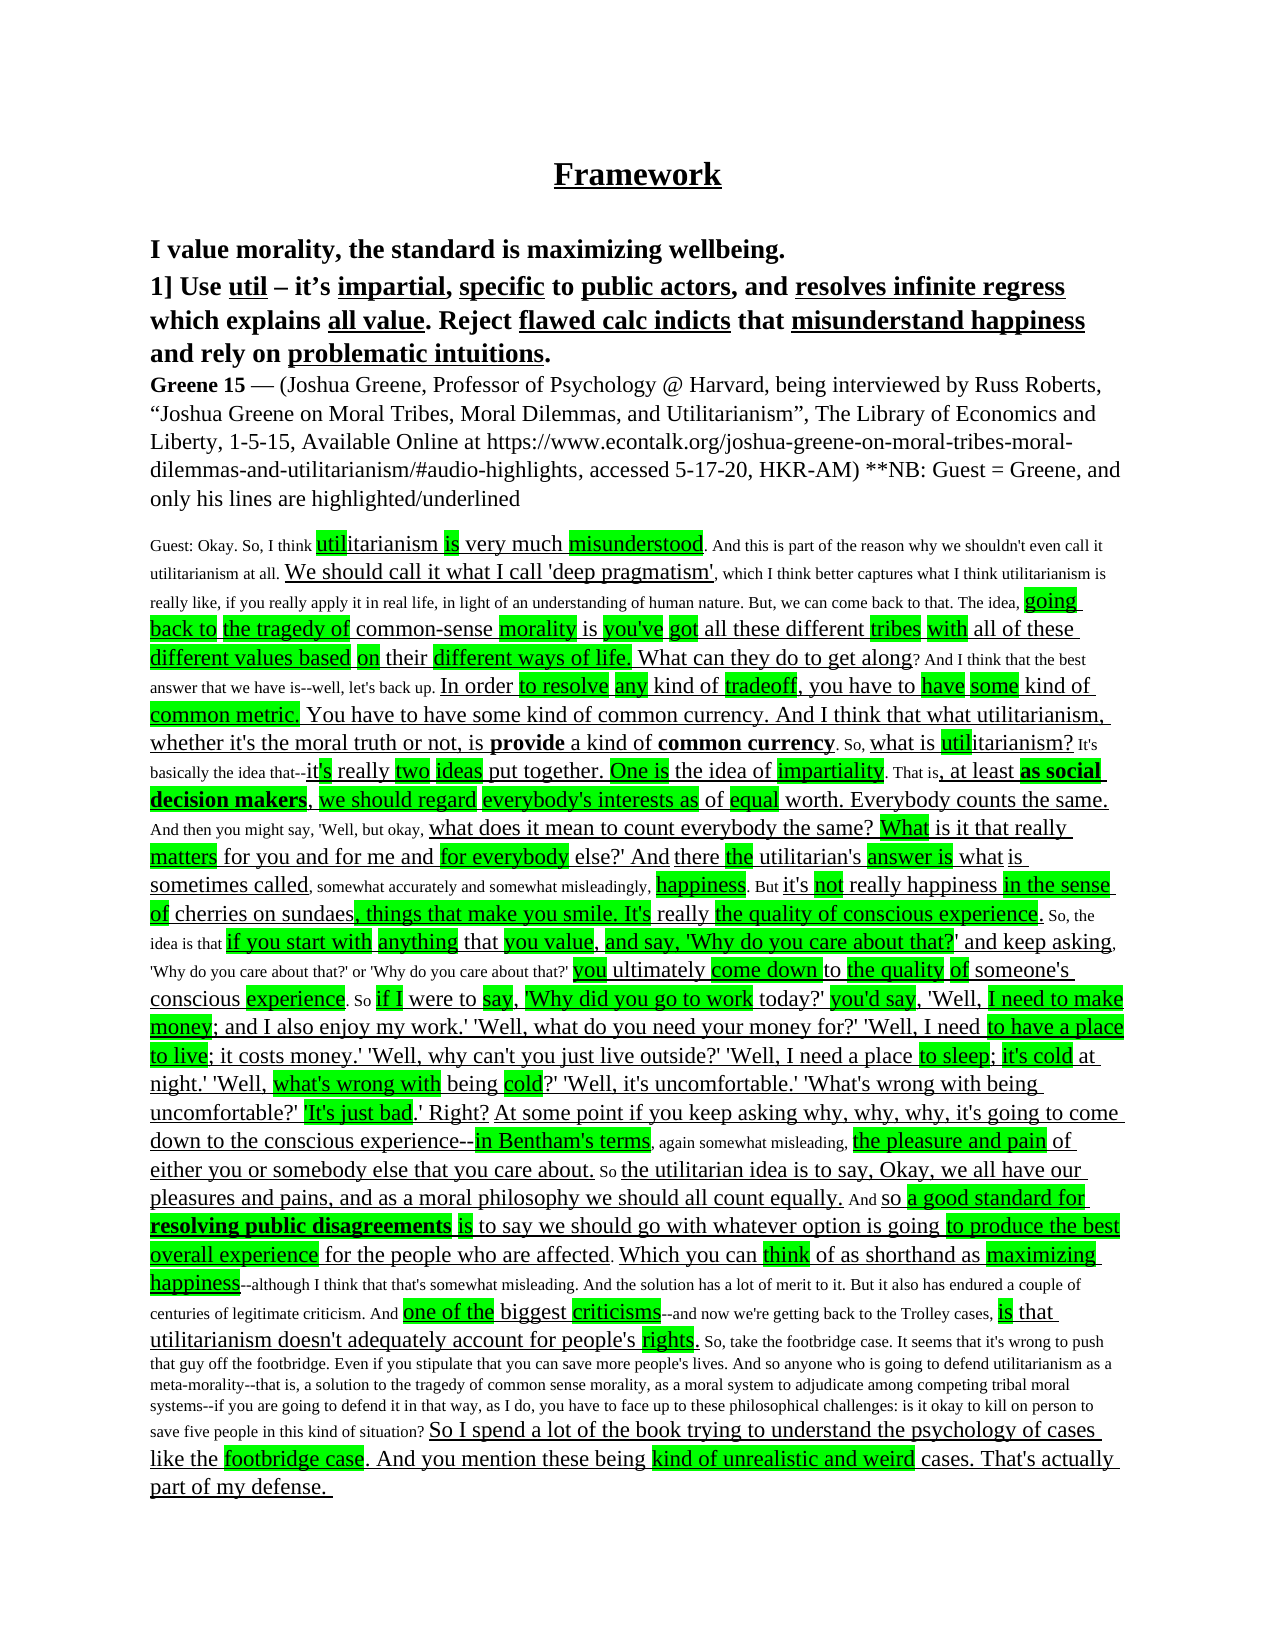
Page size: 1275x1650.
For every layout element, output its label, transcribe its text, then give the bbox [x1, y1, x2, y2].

subtitle Framework [150, 154, 1125, 192]
subtitle I value morality, the standard is maximizing wellbeing. [150, 233, 1125, 264]
subtitle 1] Use util – it’s impartial, specific to public actors, and resolves infinite regress which explains all value. Reject flawed calc indicts that misunderstand happiness and rely on problematic intuitions. [150, 271, 1125, 369]
text Greene 15 — (Joshua Greene, Professor of Psychology @ Harvard, being interviewed by Russ Roberts, “Joshua Greene on Moral Tribes, Moral Dilemmas, and Utilitarianism”, The Library of Economics and Liberty, 1-5-15, Available Online at https://www.econtalk.org/joshua-greene-on-moral-tribes-moral-dilemmas-and-utilitarianism/#audio-highlights, accessed 5-17-20, HKR-AM) **NB: Guest = Greene, and only his lines are highlighted/underlined [150, 371, 1125, 511]
text Guest: Okay. So, I think utilitarianism is very much misunderstood. And this is part of the reason why we shouldn't even call it utilitarianism at all. We should call it what I call 'deep pragmatism', which I think better captures what I think utilitarianism is really like, if you really apply it in real life, in light of an understanding of human nature. But, we can come back to that. The idea, going back to the tragedy of common-sense morality is you've got all these different tribes with all of these different values based on their different ways of life. What can they do to get along? And I think that the best answer that we have is--well, let's back up. In order to resolve any kind of tradeoff, you have to have some kind of common metric. You have to have some kind of common currency. And I think that what utilitarianism, whether it's the moral truth or not, is provide a kind of common currency. So, what is utilitarianism? It's basically the idea that--it's really two ideas put together. One is the idea of impartiality. That is, at least as social decision makers, we should regard everybody's interests as of equal worth. Everybody counts the same. And then you might say, 'Well, but okay, what does it mean to count everybody the same? What is it that really matters for you and for me and for everybody else?' And there the utilitarian's answer is what is sometimes called, somewhat accurately and somewhat misleadingly, happiness. But it's not really happiness in the sense of cherries on sundaes, things that make you smile. It's really the quality of conscious experience. So, the idea is that if you start with anything that you value, and say, 'Why do you care about that?' and keep asking, 'Why do you care about that?' or 'Why do you care about that?' you ultimately come down to the quality of someone's conscious experience. So if I were to say, 'Why did you go to work today?' you'd say, 'Well, I need to make money; and I also enjoy my work.' 'Well, what do you need your money for?' 'Well, I need to have a place to live; it costs money.' 'Well, why can't you just live outside?' 'Well, I need a place to sleep; it's cold at night.' 'Well, what's wrong with being cold?' 'Well, it's uncomfortable.' 'What's wrong with being uncomfortable?' 'It's just bad.' Right? At some point if you keep asking why, why, why, it's going to come down to the conscious experience--in Bentham's terms, again somewhat misleading, the pleasure and pain of either you or somebody else that you care about. So the utilitarian idea is to say, Okay, we all have our pleasures and pains, and as a moral philosophy we should all count equally. And so a good standard for resolving public disagreements is to say we should go with whatever option is going to produce the best overall experience for the people who are affected. Which you can think of as shorthand as maximizing happiness--although I think that that's somewhat misleading. And the solution has a lot of merit to it. But it also has endured a couple of centuries of legitimate criticism. And one of the biggest criticisms--and now we're getting back to the Trolley cases, is that utilitarianism doesn't adequately account for people's rights. So, take the footbridge case. It seems that it's wrong to push that guy off the footbridge. Even if you stipulate that you can save more people's lives. And so anyone who is going to defend utilitarianism as a meta-morality--that is, a solution to the tragedy of common sense morality, as a moral system to adjudicate among competing tribal moral systems--if you are going to defend it in that way, as I do, you have to face up to these philosophical challenges: is it okay to kill on person to save five people in this kind of situation? So I spend a lot of the book trying to understand the psychology of cases like the footbridge case. And you mention these being kind of unrealistic and weird cases. That's actually part of my defense. [150, 530, 1125, 1500]
